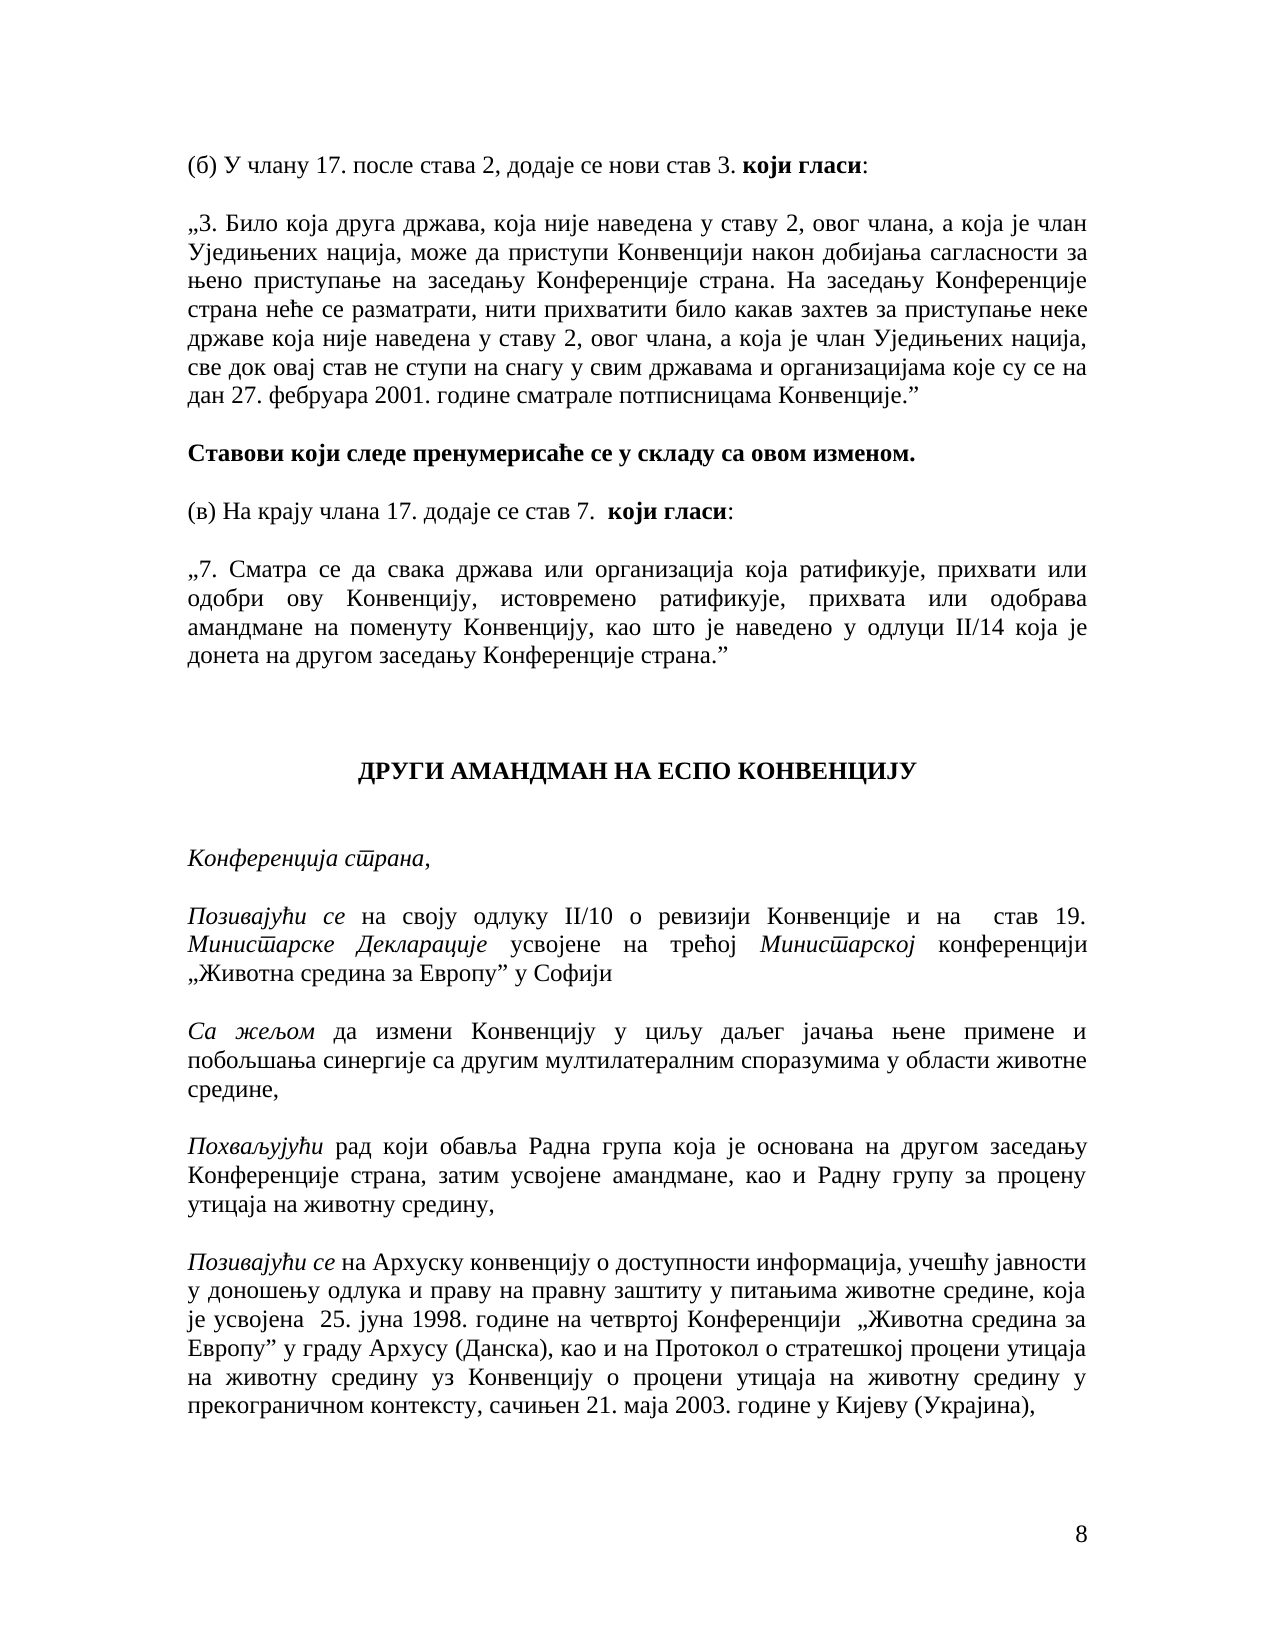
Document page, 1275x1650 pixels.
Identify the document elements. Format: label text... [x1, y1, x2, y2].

text Конференција страна, [187, 814, 1087, 872]
text „3. Било која друга држава, која није наведена у ставу 2, овог члана, а која је члан Уједињених нација, може да приступи Конвенцији након добијања сагласности за њено приступање на заседању Конференције страна. На заседању Конференције страна неће се разматрати, нити прихватити било какав захтев за приступање неке државе која није наведена у ставу 2, овог члана, а која је члан Уједињених нација, све док овај став не ступи на снагу у свим државама и организацијама које су се на дан 27. фебруара 2001. године сматрале потписницама Конвенције.” [187, 208, 1087, 409]
text Ставови који следе пренумерисаће се у складу са овом изменом. [187, 438, 1087, 467]
text Са жељом да измени Конвенцију у циљу даљег јачања њене примене и побољшања синергије са другим мултилатералним споразумима у области животне средине, Похваљујући рад који обавља Радна група која је основана на другом заседању Конференције страна, затим усвојене амандмане, као и Радну групу за процену утицаја на животну средину, [187, 1016, 1087, 1217]
text (в) На крају члана 17. додаје се став 7. који гласи: [187, 496, 1087, 525]
text (б) У члану 17. после става 2, додаје се нови став 3. који гласи: [187, 150, 1087, 179]
text Позивајући се на Архуску конвенцију о доступности информација, учешћу јавности у доношењу одлука и праву на правну заштиту у питањима животне средине, која је усвојена 25. јуна 1998. године на четвртој Конференцији „Животна средина за Европу” у граду Архусу (Данска), као и на Протокол о стратешкој процени утицаја на животну средину уз Конвенцију о процени утицаја на животну средину у прекограничном контексту, сачињен 21. маја 2003. године у Кијеву (Украјина), [187, 1247, 1087, 1419]
text Позивајући се на своју одлуку II/10 о ревизији Конвенције и на став 19. Министарске Декларације усвојене на трећој Министарској конференцији „Животна средина за Европу” у Софији [187, 901, 1087, 987]
text „7. Сматра се да свака држава или организација која ратификује, прихвати или одобри ову Конвенцију, истовремено ратификује, прихвата или одобрава амандмане на поменуту Конвенцију, као што је наведено у одлуци II/14 која је донета на другом заседању Конференције страна.” [187, 554, 1087, 669]
text ДРУГИ АМАНДМАН НА ЕСПО КОНВЕНЦИЈУ [187, 756, 1087, 785]
